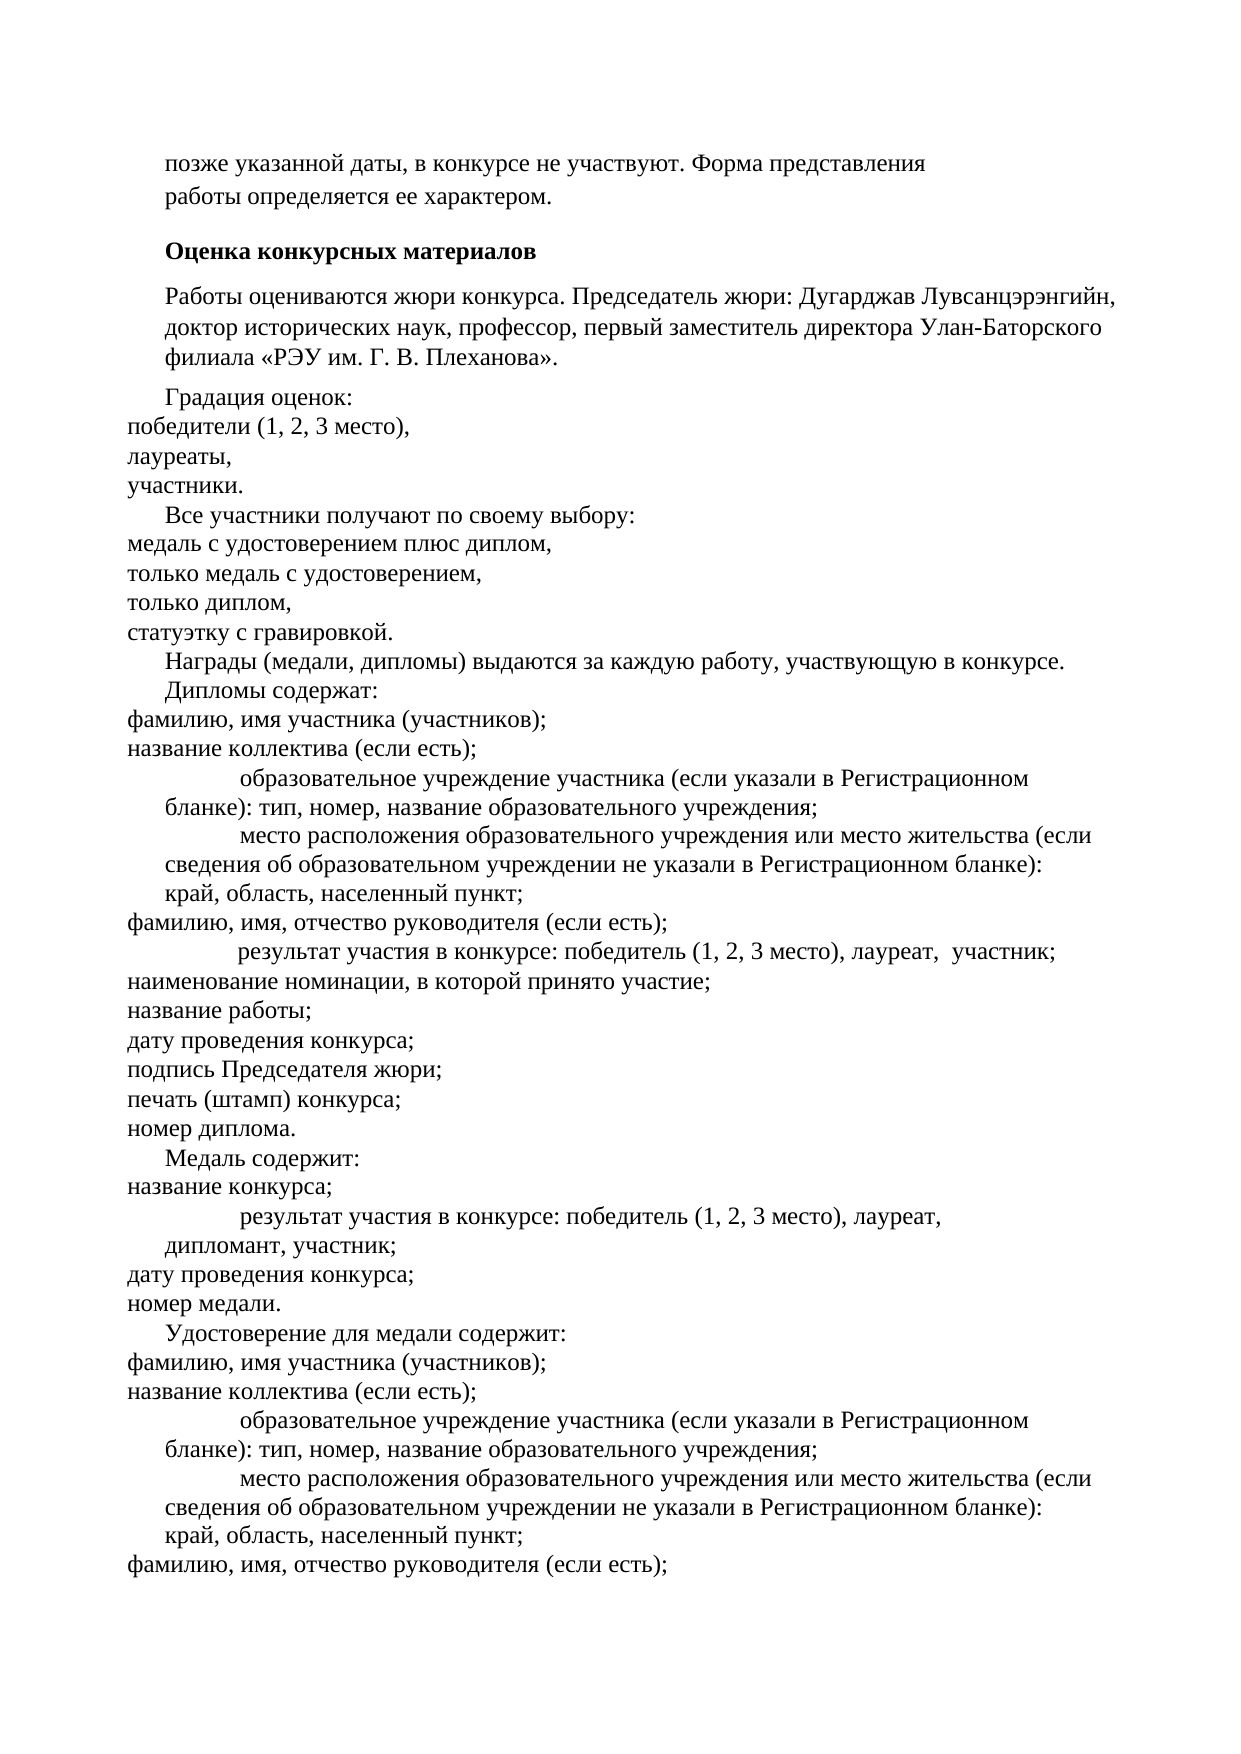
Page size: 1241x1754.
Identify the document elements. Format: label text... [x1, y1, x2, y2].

text образовательное учреждение участника (если указали в Регистрационном бланке): тип, номер, название образовательного учреждения; [164, 1406, 1121, 1463]
text Работы оцениваются жюри конкурса. Председатель жюри: Дугарджав Лувсанцэрэнгийн, доктор исторических наук, профессор, первый заместитель директора Улан-Баторского филиала «РЭУ им. Г. В. Плеханова». [164, 281, 1119, 371]
text фамилию, имя участника (участников); [127, 704, 1121, 733]
text результат участия в конкурсе: победитель (1, 2, 3 место), лауреат, участник; [127, 936, 1121, 965]
text Дипломы содержат: [164, 675, 1121, 704]
text номер диплома. [127, 1113, 1121, 1142]
text лауреаты, [127, 441, 1121, 469]
text название коллектива (если есть); [127, 733, 1121, 762]
text Оценка конкурсных материалов [164, 236, 1121, 265]
text медаль с удостоверением плюс диплом, [127, 528, 1121, 557]
text Градация оценок: [164, 382, 1121, 411]
text результат участия в конкурсе: победитель (1, 2, 3 место), лауреат, дипломант, участник; [164, 1201, 1061, 1258]
text номер медали. [127, 1288, 1121, 1317]
text позже указанной даты, в конкурсе не участвуют. Форма представления работы определяется ее характером. [164, 148, 1003, 210]
text образовательное учреждение участника (если указали в Регистрационном бланке): тип, номер, название образовательного учреждения; [164, 763, 1121, 820]
text фамилию, имя, отчество руководителя (если есть); [127, 907, 1121, 936]
text название работы; [127, 995, 1121, 1024]
text фамилию, имя, отчество руководителя (если есть); [127, 1549, 1121, 1578]
text Медаль содержит: [164, 1143, 1121, 1171]
text Награды (медали, дипломы) выдаются за каждую работу, участвующую в конкурсе. [164, 646, 1121, 675]
text победители (1, 2, 3 место), [127, 411, 1121, 440]
text Удостоверение для медали содержит: [164, 1318, 1121, 1347]
text место расположения образовательного учреждения или место жительства (если сведения об образовательном учреждении не указали в Регистрационном бланке): край, область, населенный пункт; [164, 1463, 1101, 1549]
text наименование номинации, в которой принято участие; [127, 966, 1121, 994]
text фамилию, имя участника (участников); [127, 1347, 1121, 1375]
text участники. [127, 470, 1121, 499]
text название коллектива (если есть); [127, 1376, 1121, 1405]
text место расположения образовательного учреждения или место жительства (если сведения об образовательном учреждении не указали в Регистрационном бланке): край, область, населенный пункт; [164, 821, 1101, 907]
text только диплом, [127, 587, 1121, 616]
text Все участники получают по своему выбору: [164, 500, 1121, 528]
text подпись Председателя жюри; [127, 1054, 1121, 1083]
text статуэтку с гравировкой. [127, 617, 1121, 646]
text печать (штамп) конкурса; [127, 1084, 1121, 1112]
text только медаль с удостоверением, [127, 558, 1121, 587]
text название конкурса; [127, 1171, 1121, 1200]
text дату проведения конкурса; [127, 1259, 1121, 1288]
text дату проведения конкурса; [127, 1025, 1121, 1053]
